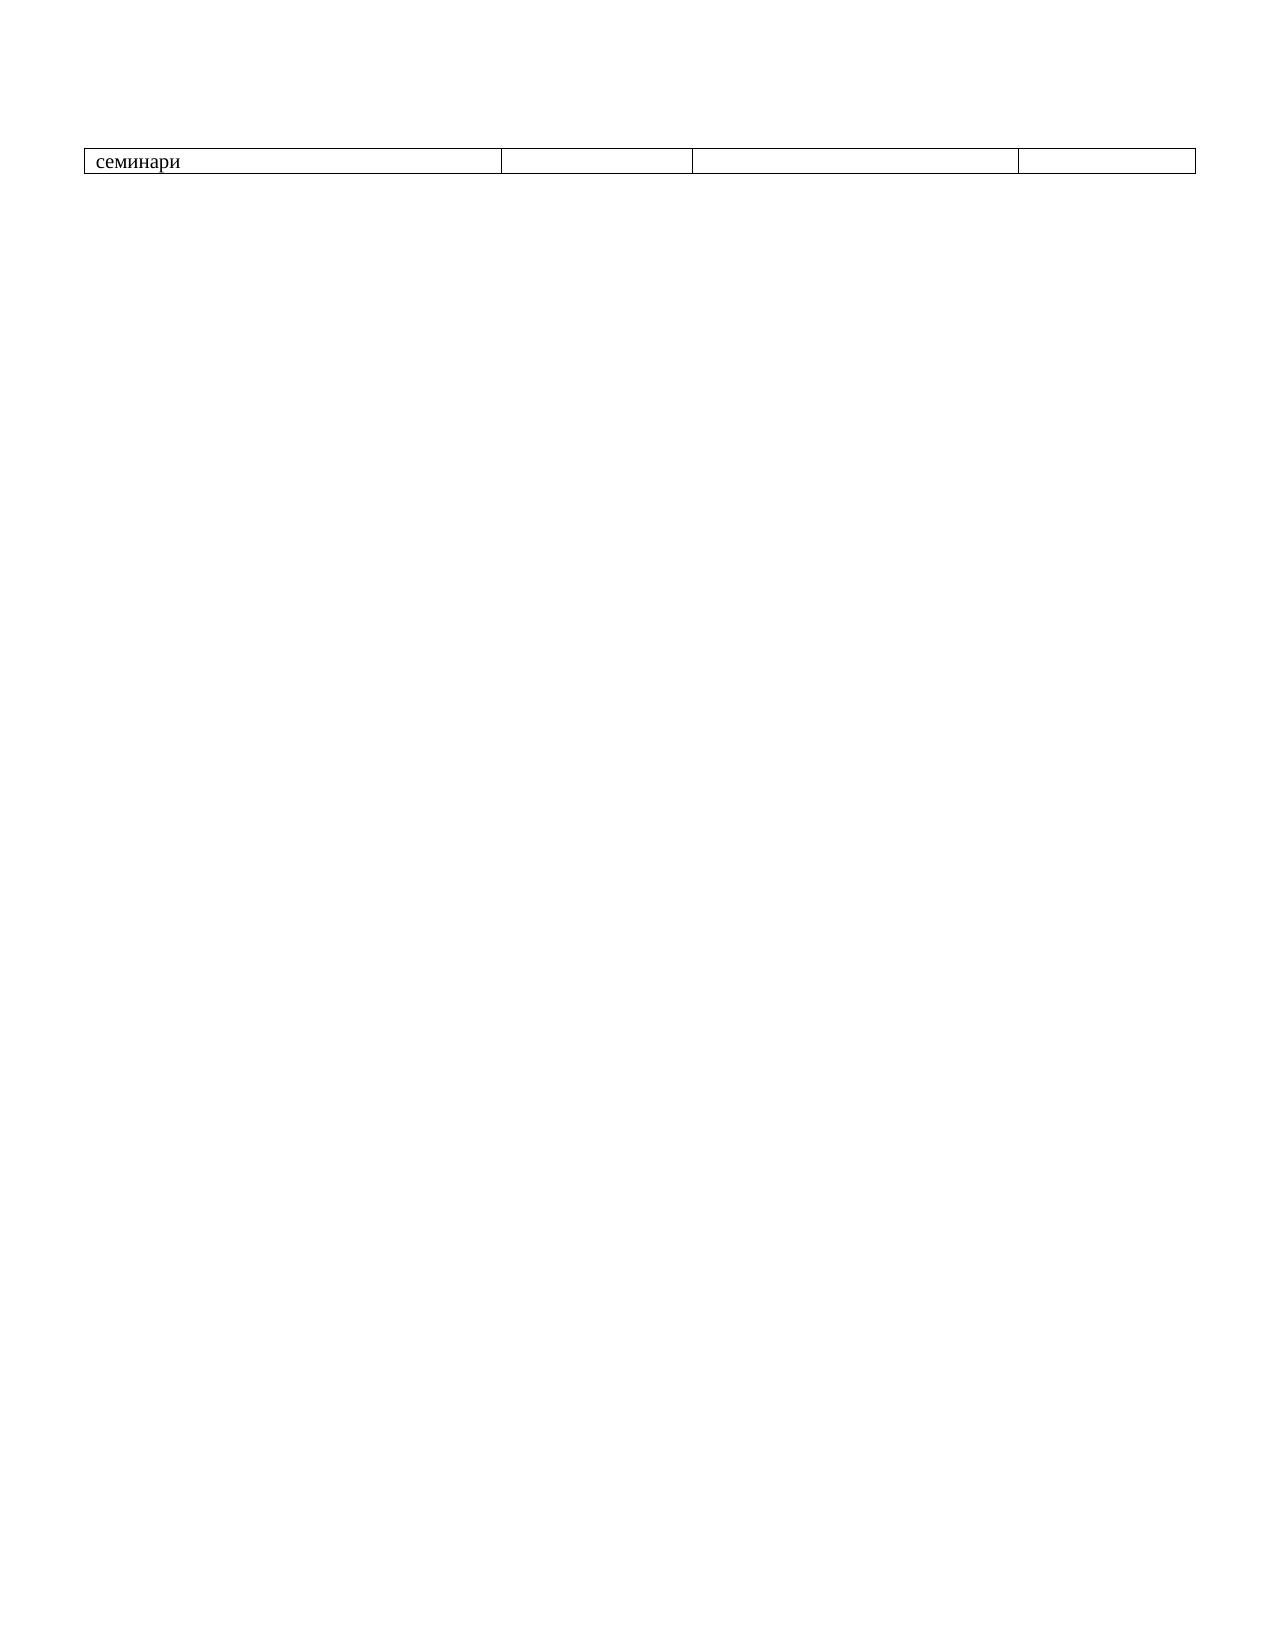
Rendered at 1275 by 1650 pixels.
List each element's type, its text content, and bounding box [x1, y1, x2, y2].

table_cell [1019, 149, 1195, 173]
table_cell семинари [85, 149, 501, 173]
table_cell [693, 149, 1018, 173]
table_cell [502, 149, 692, 173]
